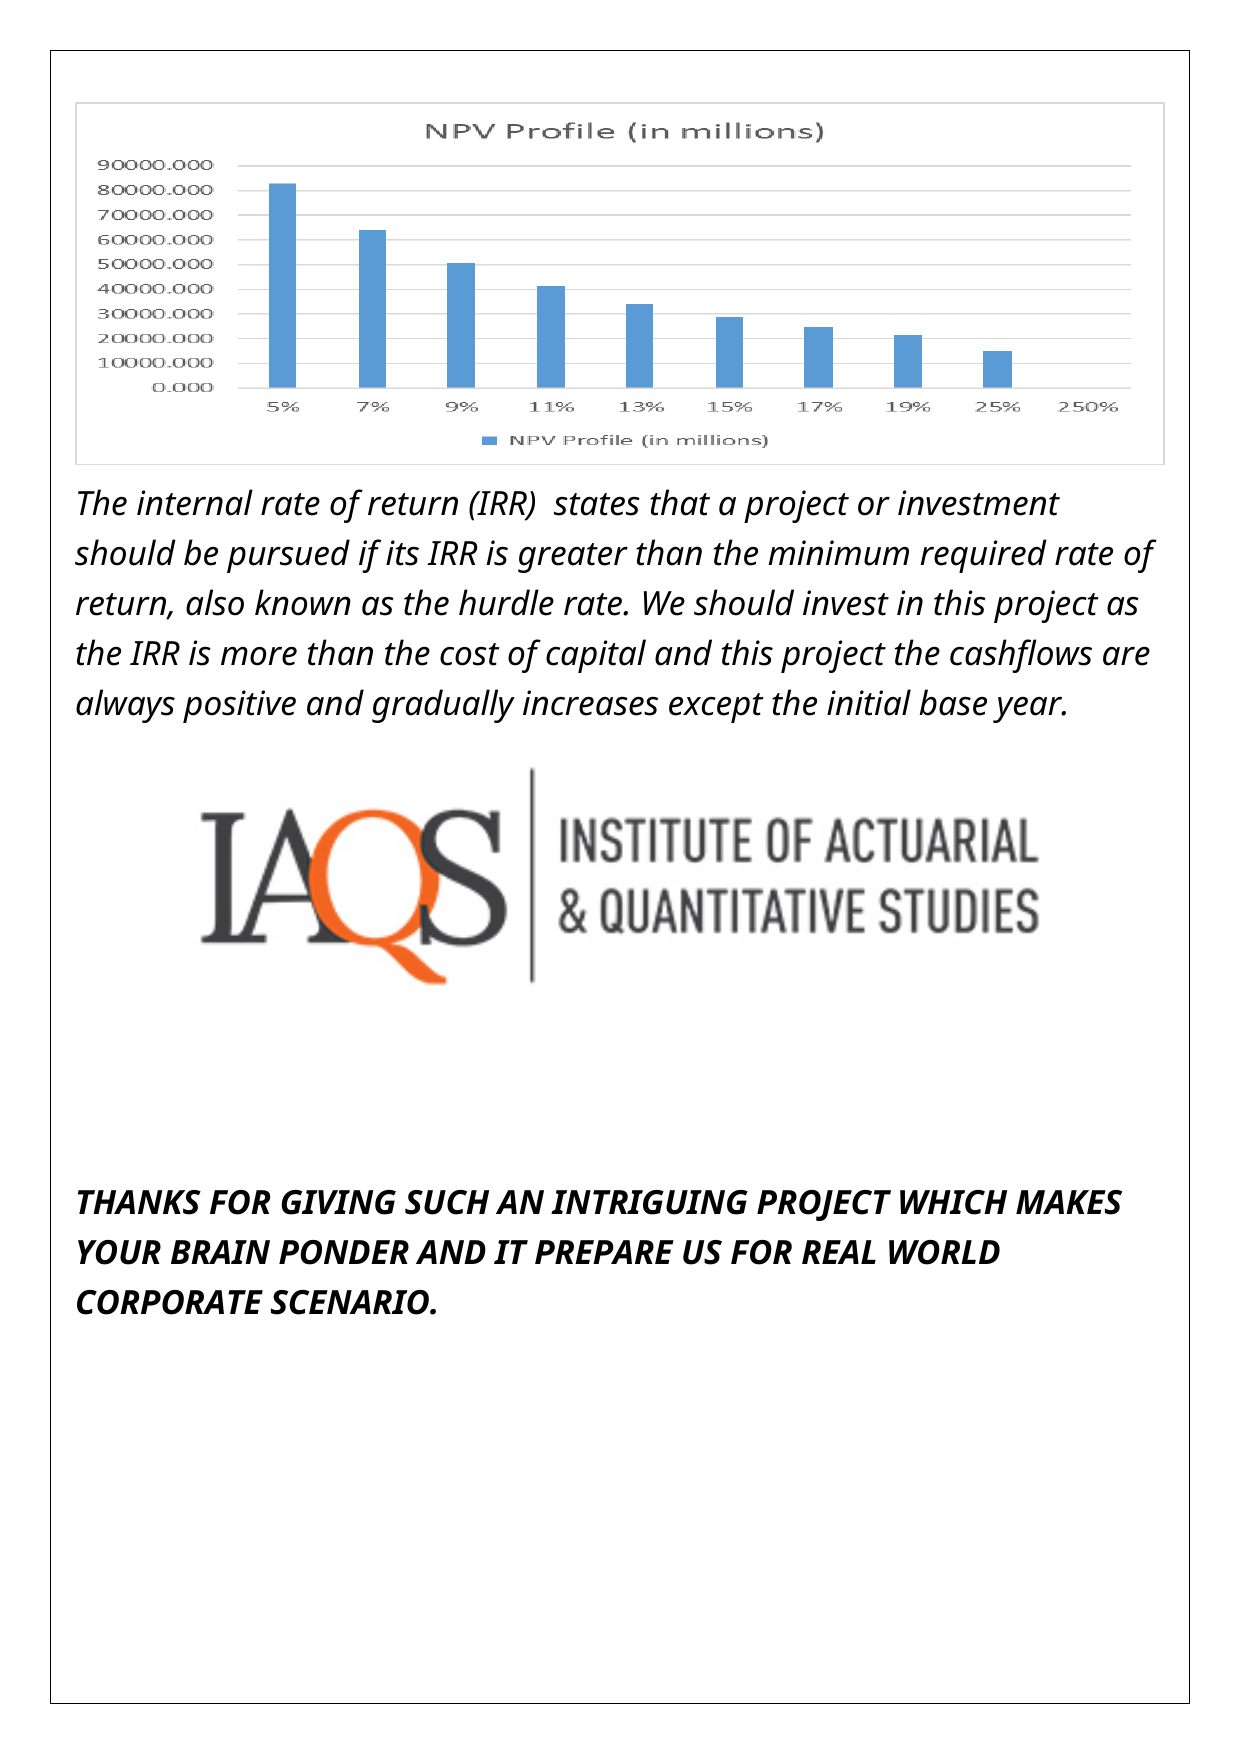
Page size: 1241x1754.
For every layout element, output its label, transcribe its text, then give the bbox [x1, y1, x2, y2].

text THANKS FOR GIVING SUCH AN INTRIGUING PROJECT WHICH MAKES YOUR BRAIN PONDER AND IT PREPARE US FOR REAL WORLD CORPORATE SCENARIO. [75, 1179, 1165, 1324]
picture [150, 759, 1091, 995]
text The internal rate of return (IRR) states that a project or investment should be pursued if its IRR is greater than the minimum required rate of return, also known as the hurdle rate. We should invest in this project as the IRR is more than the cost of capital and this project the cashflows are always positive and gradually increases except the initial base year. [75, 480, 1165, 725]
picture [75, 102, 1166, 465]
